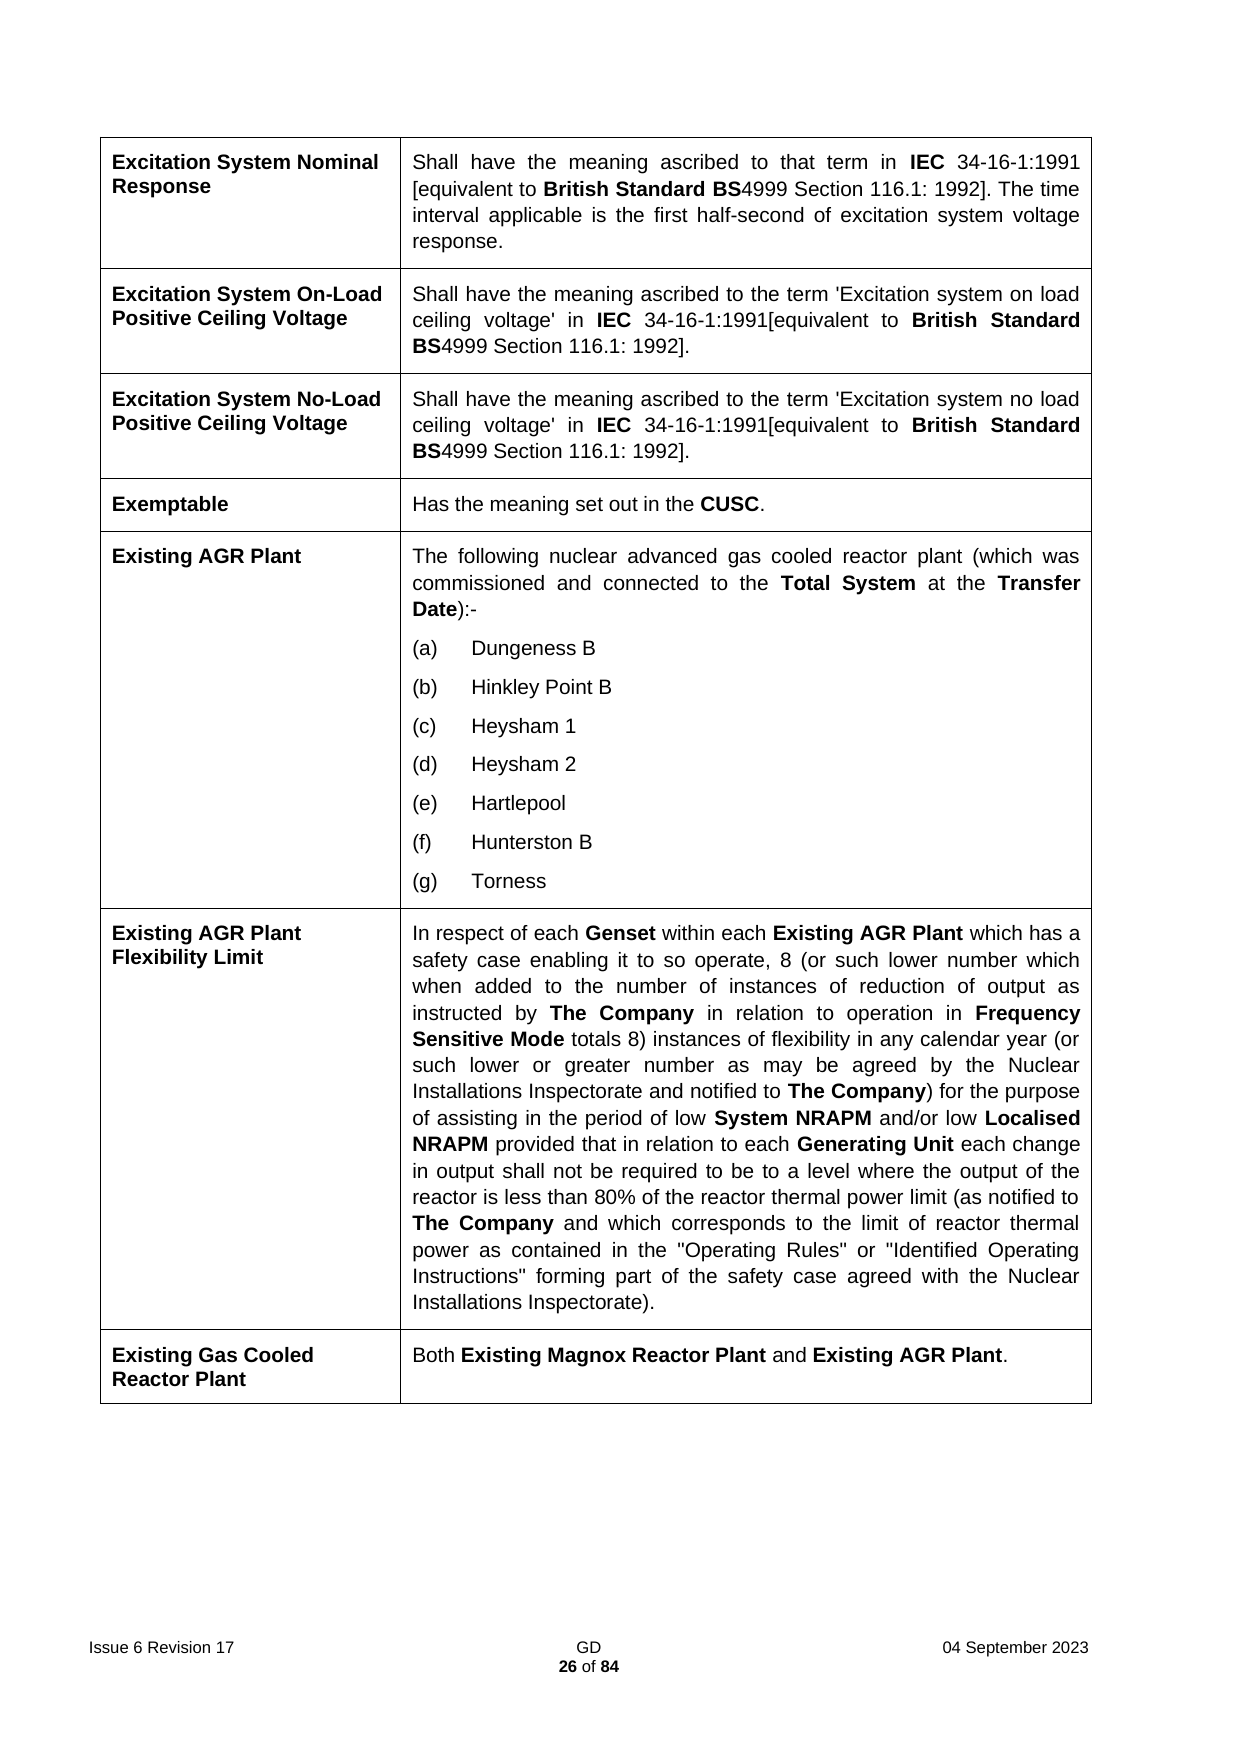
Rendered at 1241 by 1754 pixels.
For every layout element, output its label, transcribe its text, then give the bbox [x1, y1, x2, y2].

table_cell Exemptable [101, 479, 400, 531]
table_cell Has the meaning set out in the CUSC. [401, 479, 1091, 531]
table_cell Shall have the meaning ascribed to the term 'Excitation system on load ceiling voltage' in IEC 34-16-1:1991[equivalent to British Standard BS4999 Section 116.1: 1992]. [401, 269, 1091, 373]
table_cell Shall have the meaning ascribed to the term 'Excitation system no load ceiling voltage' in IEC 34-16-1:1991[equivalent to British Standard BS4999 Section 116.1: 1992]. [401, 374, 1091, 478]
table_cell Shall have the meaning ascribed to that term in IEC 34-16-1:1991 [equivalent to British Standard BS4999 Section 116.1: 1992]. The time interval applicable is the first half-second of excitation system voltage response. [401, 138, 1091, 268]
table_cell In respect of each Genset within each Existing AGR Plant which has a safety case enabling it to so operate, 8 (or such lower number which when added to the number of instances of reduction of output as instructed by The Company in relation to operation in Frequency Sensitive Mode totals 8) instances of flexibility in any calendar year (or such lower or greater number as may be agreed by the Nuclear Installations Inspectorate and notified to The Company) for the purpose of assisting in the period of low System NRAPM and/or low Localised NRAPM provided that in relation to each Generating Unit each change in output shall not be required to be to a level where the output of the reactor is less than 80% of the reactor thermal power limit (as notified to The Company and which corresponds to the limit of reactor thermal power as contained in the "Operating Rules" or "Identified Operating Instructions" forming part of the safety case agreed with the Nuclear Installations Inspectorate). [401, 909, 1091, 1329]
table_cell Excitation System Nominal Response [101, 138, 400, 268]
table_cell Existing Gas Cooled Reactor Plant [101, 1330, 400, 1403]
table_cell Excitation System No-Load Positive Ceiling Voltage [101, 374, 400, 478]
table_cell Existing AGR Plant Flexibility Limit [101, 909, 400, 1329]
table_cell Excitation System On-Load Positive Ceiling Voltage [101, 269, 400, 373]
table_cell The following nuclear advanced gas cooled reactor plant (which was commissioned and connected to the Total System at the Transfer Date):- (a) Dungeness B (b) Hinkley Point B (c) Heysham 1 (d) Heysham 2 (e) Hartlepool (f) Hunterston B (g) Torness [401, 532, 1091, 908]
table_cell Both Existing Magnox Reactor Plant and Existing AGR Plant. [401, 1330, 1091, 1403]
table_cell Existing AGR Plant [101, 532, 400, 908]
